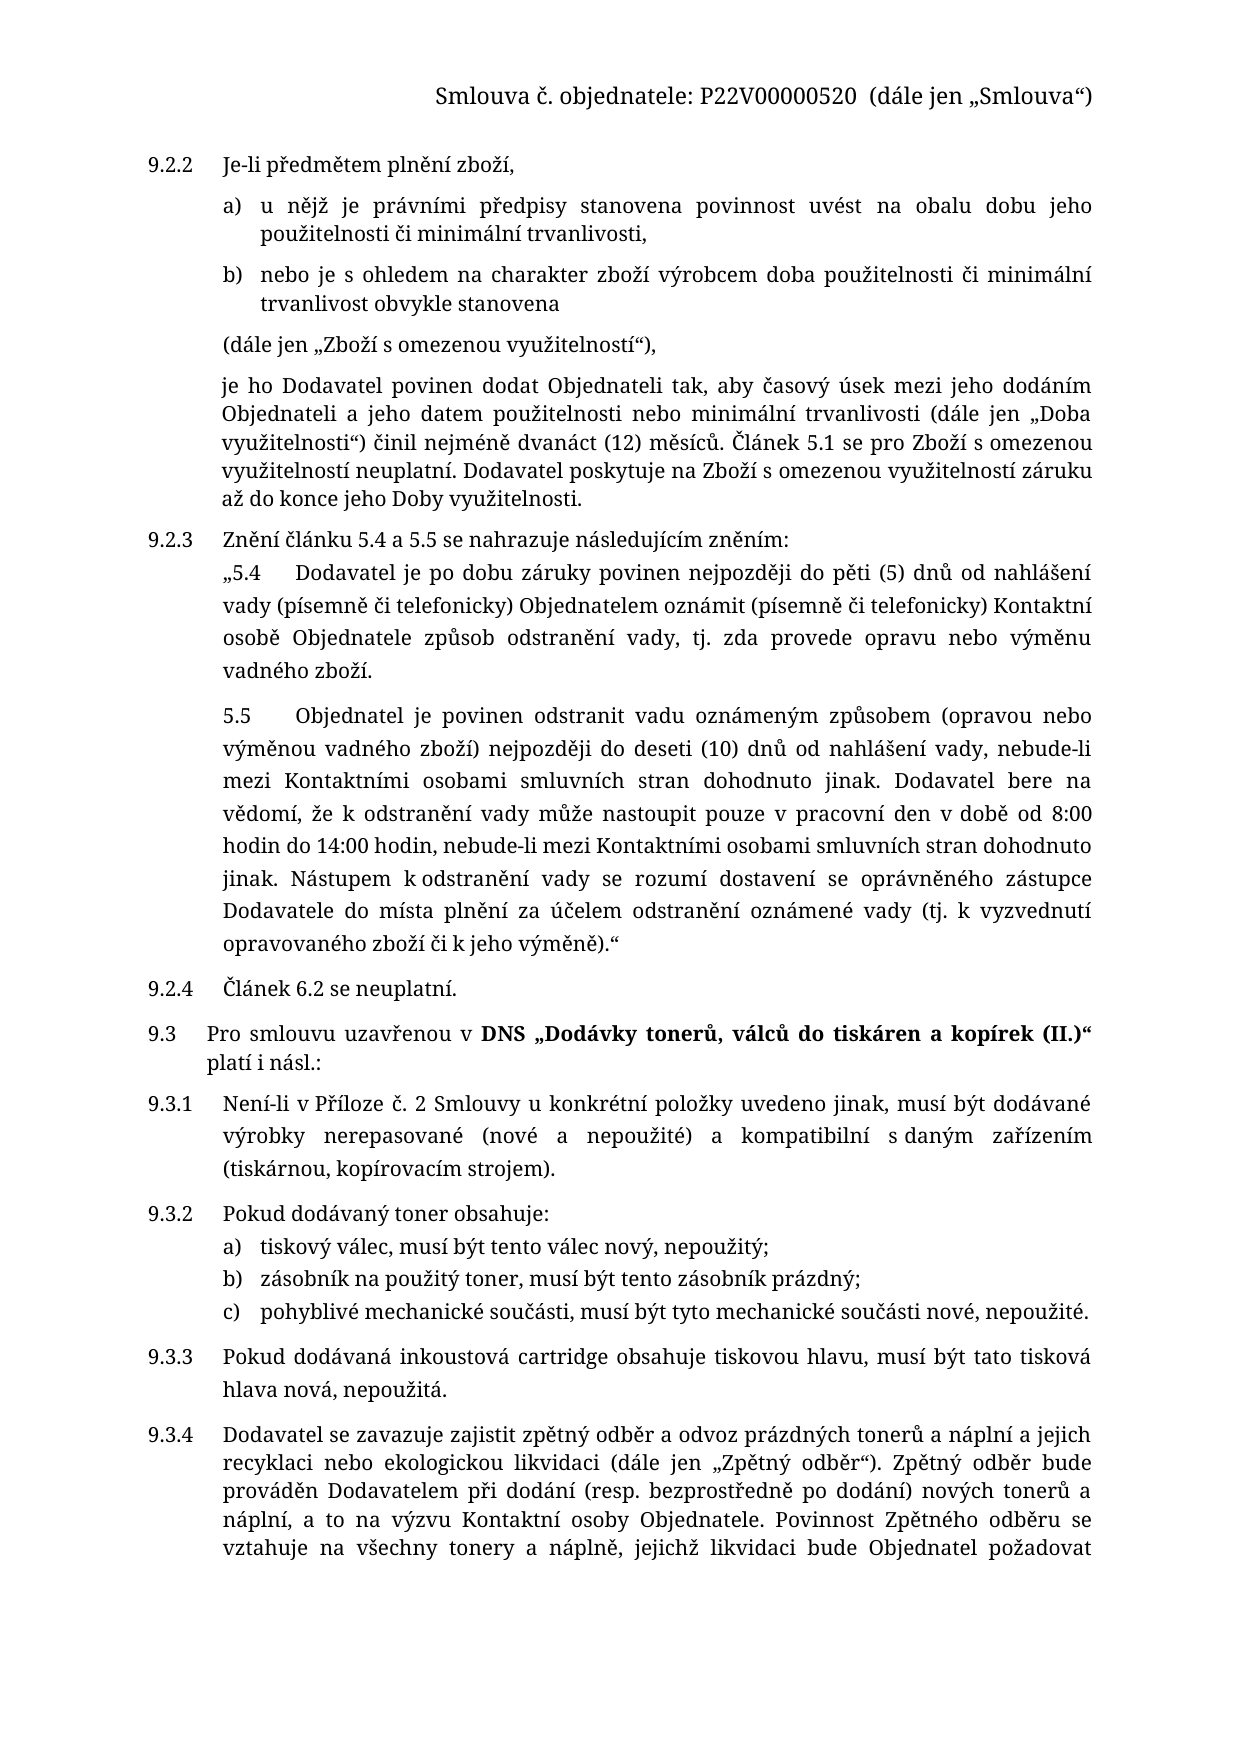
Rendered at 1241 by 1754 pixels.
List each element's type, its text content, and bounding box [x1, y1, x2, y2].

text (dále jen „Zboží s omezenou využitelností“), [223, 330, 1093, 358]
list Pokud dodávaný toner obsahuje: [148, 1199, 1093, 1228]
text je ho Dodavatel povinen dodat Objednateli tak, aby časový úsek mezi jeho dodáním Objednateli a jeho datem použitelnosti nebo minimální trvanlivosti (dále jen „Doba využitelnosti“) činil nejméně dvanáct (12) měsíců. Článek 5.1 se pro Zboží s omezenou využitelností neuplatní. Dodavatel poskytuje na Zboží s omezenou využitelností záruku až do konce jeho Doby využitelnosti. [221, 371, 1093, 513]
list 5.5 Objednatel je povinen odstranit vadu oznámeným způsobem (opravou nebo výměnou vadného zboží) nejpozději do deseti (10) dnů od nahlášení vady, nebude-li mezi Kontaktními osobami smluvních stran dohodnuto jinak. Dodavatel bere na vědomí, že k odstranění vady může nastoupit pouze v pracovní den v době od 8:00 hodin do 14:00 hodin, nebude-li mezi Kontaktními osobami smluvních stran dohodnuto jinak. Nástupem k odstranění vady se rozumí dostavení se oprávněného zástupce Dodavatele do místa plnění za účelem odstranění oznámené vady (tj. k vyzvednutí opravovaného zboží či k jeho výměně).“ [223, 701, 1093, 958]
list Pokud dodávaná inkoustová cartridge obsahuje tiskovou hlavu, musí být tato tisková hlava nová, nepoužitá. [148, 1342, 1093, 1403]
list zásobník na použitý toner, musí být tento zásobník prázdný; [223, 1264, 1093, 1293]
list Pro smlouvu uzavřenou v DNS „Dodávky tonerů, válců do tiskáren a kopírek (II.)“ platí i násl.: [148, 1019, 1093, 1076]
list Není-li v Příloze č. 2 Smlouvy u konkrétní položky uvedeno jinak, musí být dodávané výrobky nerepasované (nové a nepoužité) a kompatibilní s daným zařízením (tiskárnou, kopírovacím strojem). [148, 1089, 1093, 1182]
list tiskový válec, musí být tento válec nový, nepoužitý; [223, 1232, 1093, 1260]
list Článek 6.2 se neuplatní. [148, 974, 1093, 1003]
list Je-li předmětem plnění zboží, [148, 150, 1093, 179]
list u nějž je právními předpisy stanovena povinnost uvést na obalu dobu jeho použitelnosti či minimální trvanlivosti, [223, 191, 1093, 248]
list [148, 1420, 1093, 1562]
list nebo je s ohledem na charakter zboží výrobcem doba použitelnosti či minimální trvanlivost obvykle stanovena [223, 261, 1093, 317]
list Znění článku 5.4 a 5.5 se nahrazuje následujícím zněním: [148, 526, 1093, 554]
list pohyblivé mechanické součásti, musí být tyto mechanické součásti nové, nepoužité. [223, 1297, 1093, 1325]
list „5.4 Dodavatel je po dobu záruky povinen nejpozději do pěti (5) dnů od nahlášení vady (písemně či telefonicky) Objednatelem oznámit (písemně či telefonicky) Kontaktní osobě Objednatele způsob odstranění vady, tj. zda provede opravu nebo výměnu vadného zboží. [223, 558, 1093, 684]
